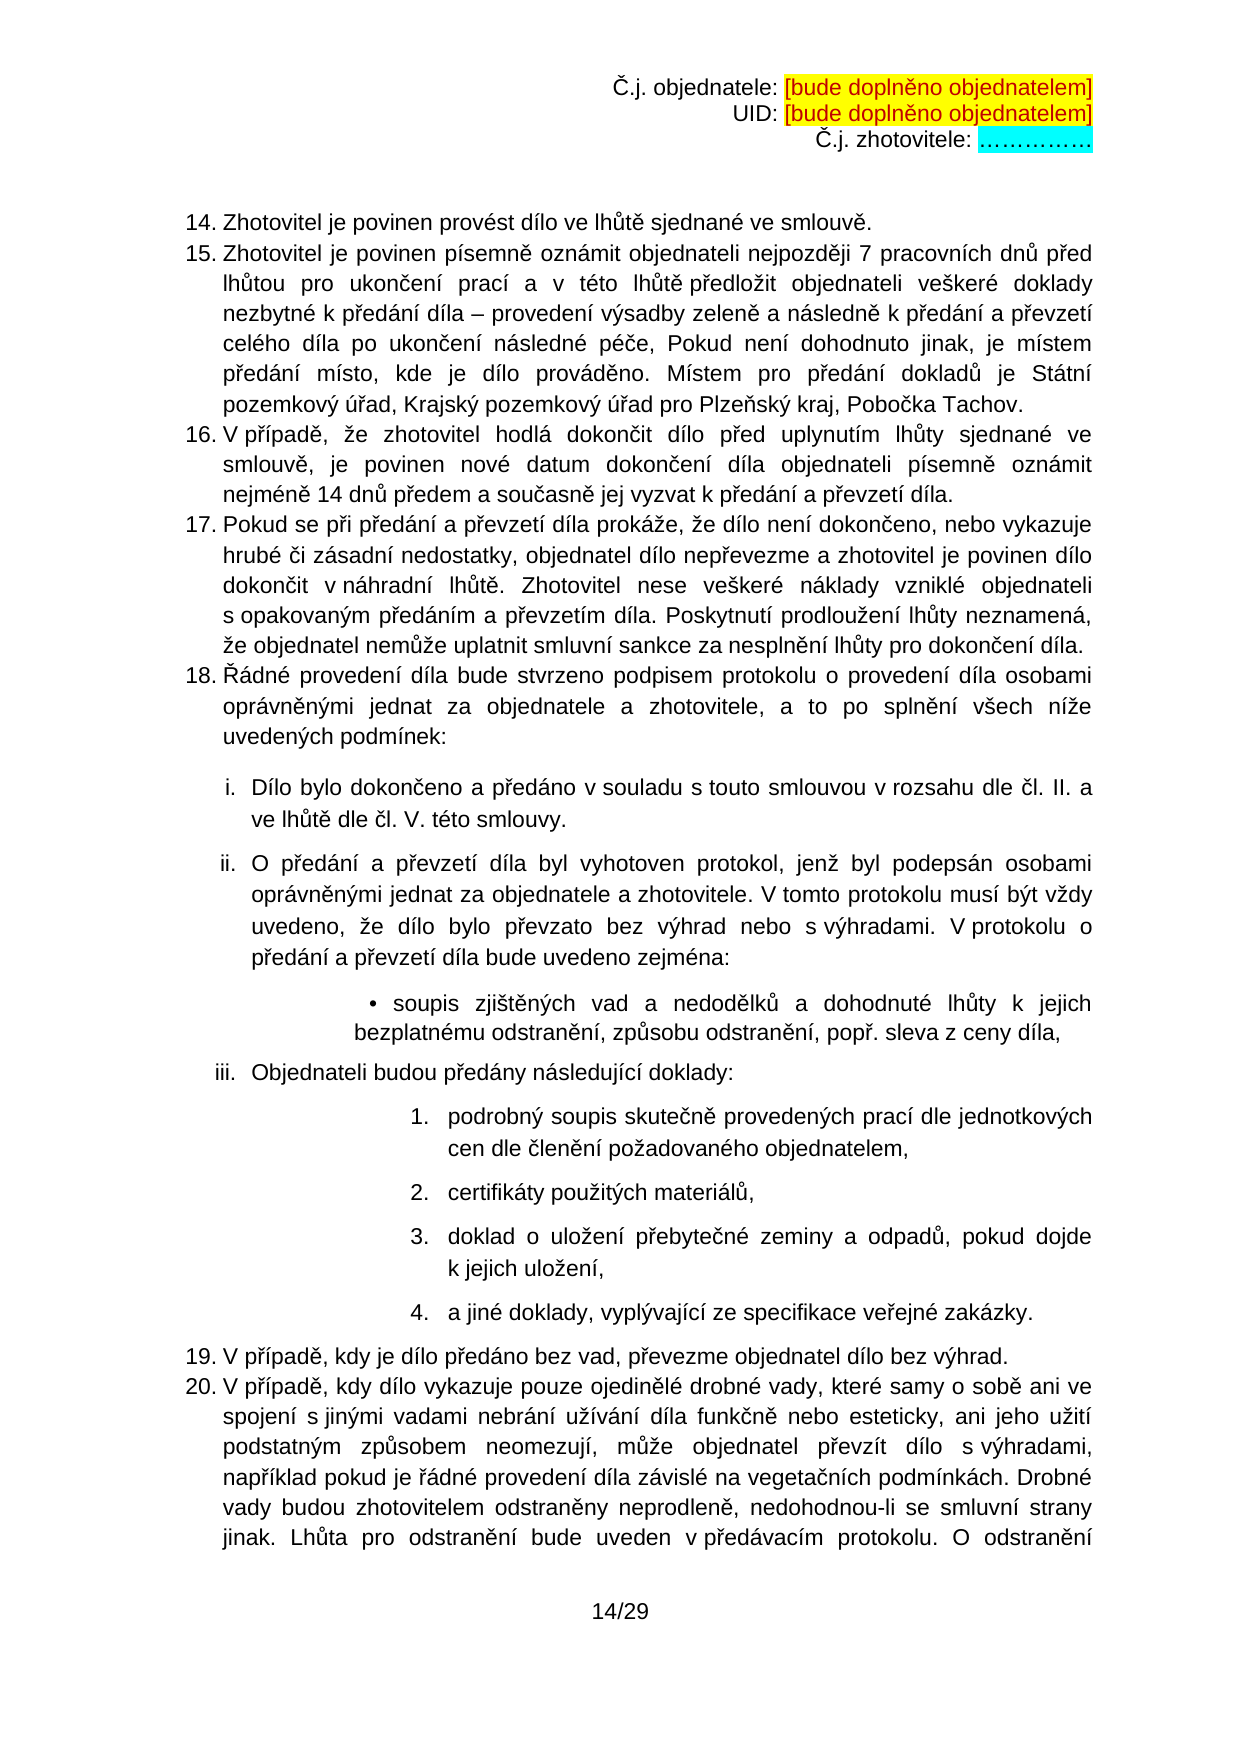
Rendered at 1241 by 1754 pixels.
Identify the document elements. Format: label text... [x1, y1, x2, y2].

list Pokud se při předání a převzetí díla prokáže, že dílo není dokončeno, nebo vykazuje hrubé či zásadní nedostatky, objednatel dílo nepřevezme a zhotovitel je povinen dílo dokončit v náhradní lhůtě. Zhotovitel nese veškeré náklady vzniklé objednateli s opakovaným předáním a převzetím díla. Poskytnutí prodloužení lhůty neznamená, že objednatel nemůže uplatnit smluvní sankce za nesplnění lhůty pro dokončení díla. [185, 511, 1093, 659]
list Zhotovitel je povinen písemně oznámit objednateli nejpozději 7 pracovních dnů před lhůtou pro ukončení prací a v této lhůtě předložit objednateli veškeré doklady nezbytné k předání díla – provedení výsadby zeleně a následně k předání a převzetí celého díla po ukončení následné péče, Pokud není dohodnuto jinak, je místem předání místo, kde je dílo prováděno. Místem pro předání dokladů je Státní pozemkový úřad, Krajský pozemkový úřad pro Plzeňský kraj, Pobočka Tachov. [185, 239, 1093, 417]
text • soupis zjištěných vad a nedodělků a dohodnuté lhůty k jejich bezplatnému odstranění, způsobu odstranění, popř. sleva z ceny díla, [354, 988, 1093, 1047]
list podrobný soupis skutečně provedených prací dle jednotkových cen dle členění požadovaného objednatelem, [410, 1103, 1093, 1161]
list a jiné doklady, vyplývající ze specifikace veřejné zakázky. [410, 1298, 1093, 1325]
list Objednateli budou předány následující doklady: [236, 1059, 1093, 1086]
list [185, 1373, 1093, 1550]
list Zhotovitel je povinen provést dílo ve lhůtě sjednané ve smlouvě. [185, 209, 1093, 236]
list Řádné provedení díla bude stvrzeno podpisem protokolu o provedení díla osobami oprávněnými jednat za objednatele a zhotovitele, a to po splnění všech níže uvedených podmínek: [185, 662, 1093, 749]
list doklad o uložení přebytečné zeminy a odpadů, pokud dojde k jejich uložení, [410, 1223, 1093, 1281]
list O předání a převzetí díla byl vyhotoven protokol, jenž byl podepsán osobami oprávněnými jednat za objednatele a zhotovitele. V tomto protokolu musí být vždy uvedeno, že dílo bylo převzato bez výhrad nebo s výhradami. V protokolu o předání a převzetí díla bude uvedeno zejména: [236, 849, 1093, 971]
list V případě, kdy je dílo předáno bez vad, převezme objednatel dílo bez výhrad. [185, 1343, 1093, 1369]
list certifikáty použitých materiálů, [410, 1179, 1093, 1205]
list Dílo bylo dokončeno a předáno v souladu s touto smlouvou v rozsahu dle čl. II. a ve lhůtě dle čl. V. této smlouvy. [236, 774, 1093, 832]
list V případě, že zhotovitel hodlá dokončit dílo před uplynutím lhůty sjednané ve smlouvě, je povinen nové datum dokončení díla objednateli písemně oznámit nejméně 14 dnů předem a současně jej vyzvat k předání a převzetí díla. [185, 421, 1093, 508]
